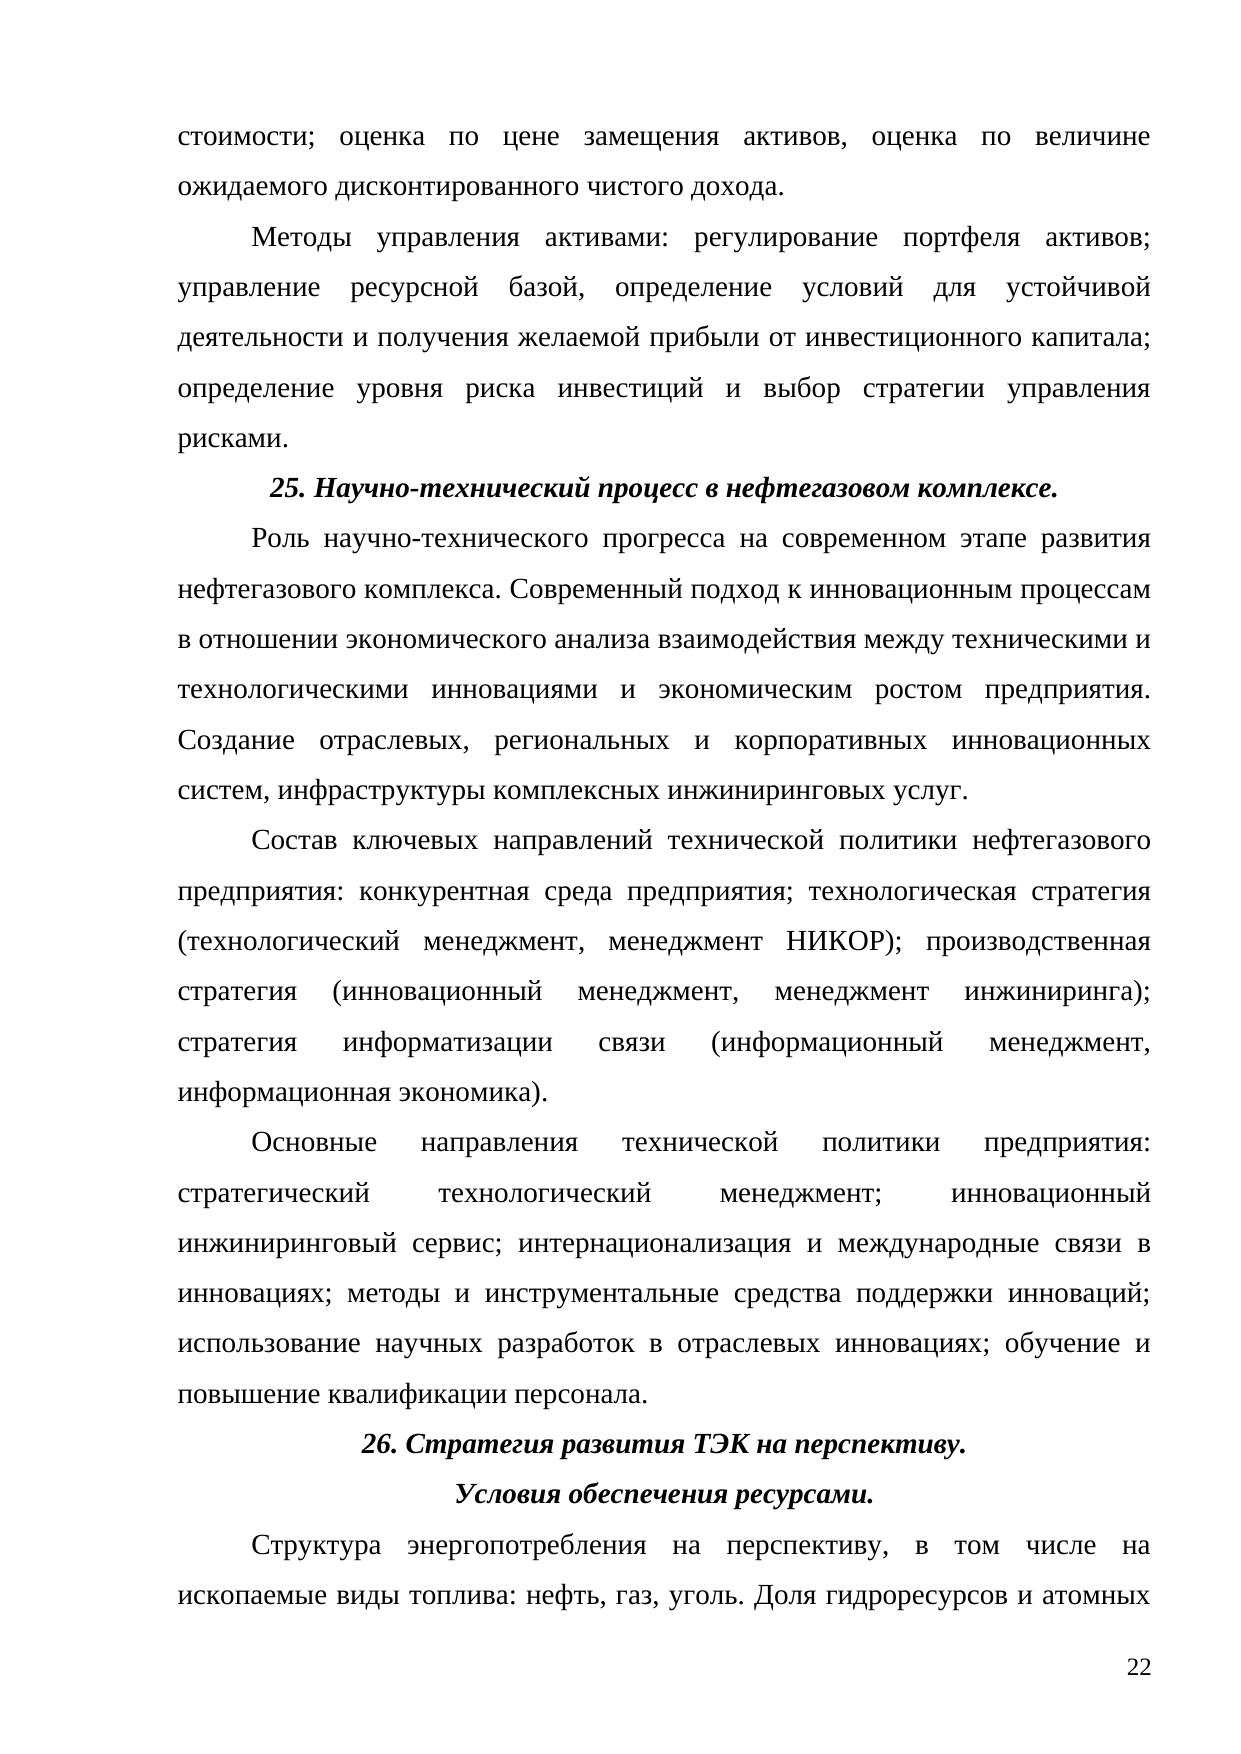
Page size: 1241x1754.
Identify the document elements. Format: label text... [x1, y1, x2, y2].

text Состав ключевых направлений технической политики нефтегазового предприятия: конкурентная среда предприятия; технологическая стратегия (технологический менеджмент, менеджмент НИКОР); производственная стратегия (инновационный менеджмент, менеджмент инжиниринга); стратегия информатизации связи (информационный менеджмент, информационная экономика). [177, 822, 1152, 1108]
text Роль научно-технического прогресса на современном этапе развития нефтегазового комплекса. Современный подход к инновационным процессам в отношении экономического анализа взаимодействия между техническими и технологическими инновациями и экономическим ростом предприятия. Создание отраслевых, региональных и корпоративных инновационных систем, инфраструктуры комплексных инжиниринговых услуг. [177, 521, 1152, 806]
text Методы управления активами: регулирование портфеля активов; управление ресурсной базой, определение условий для устойчивой деятельности и получения желаемой прибыли от инвестиционного капитала; определение уровня риска инвестиций и выбор стратегии управления рисками. [177, 219, 1152, 453]
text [177, 1527, 1152, 1611]
text 25. Научно-технический процесс в нефтегазовом комплексе. [177, 470, 1152, 504]
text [177, 118, 1152, 202]
text Основные направления технической политики предприятия: стратегический технологический менеджмент; инновационный инжиниринговый сервис; интернационализация и международные связи в инновациях; методы и инструментальные средства поддержки инноваций; использование научных разработок в отраслевых инновациях; обучение и повышение квалификации персонала. [177, 1124, 1152, 1409]
text 26. Стратегия развития ТЭК на перспективу. [177, 1426, 1152, 1460]
text Условия обеспечения ресурсами. [177, 1477, 1152, 1510]
